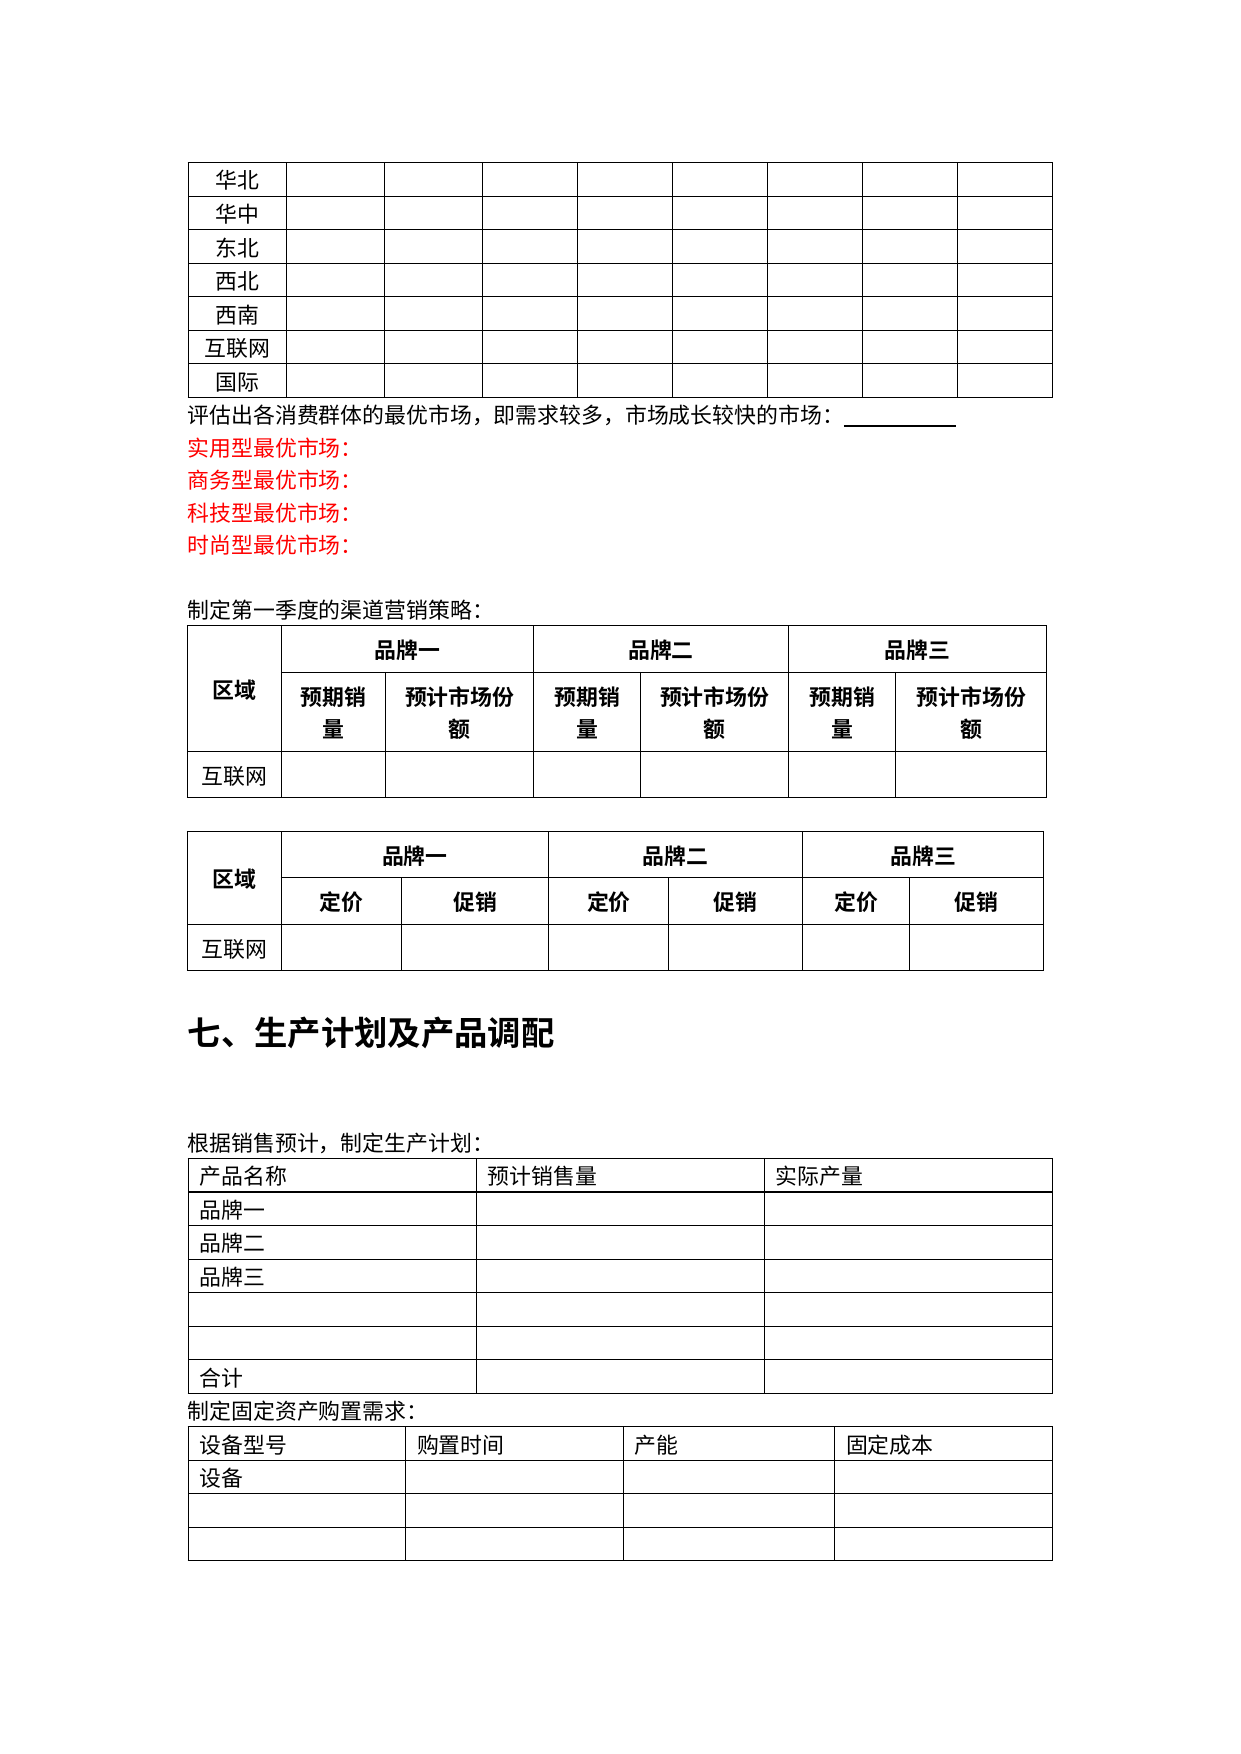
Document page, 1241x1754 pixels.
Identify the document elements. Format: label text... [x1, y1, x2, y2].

table_cell [578, 163, 672, 196]
table_cell [385, 197, 482, 229]
table_cell 预期销量 [534, 673, 640, 751]
table_cell [765, 1193, 1052, 1225]
table_cell [768, 197, 862, 229]
table_cell [958, 163, 1052, 196]
table_cell [477, 1360, 764, 1393]
table_cell [958, 331, 1052, 363]
table_cell [483, 197, 577, 229]
table_cell [406, 1528, 623, 1560]
table_cell [863, 230, 957, 263]
table_cell [673, 297, 767, 330]
table_cell [768, 264, 862, 296]
table_cell 设备 [189, 1461, 405, 1493]
table_cell [803, 925, 909, 970]
table_cell [483, 331, 577, 363]
table_cell [189, 1327, 476, 1359]
table_cell [385, 264, 482, 296]
table_header 品牌二 [549, 832, 802, 877]
table_cell [282, 752, 385, 797]
table_header 预计销售量 [477, 1159, 764, 1191]
table_cell [287, 364, 384, 397]
table_cell [863, 163, 957, 196]
table_cell [406, 1461, 623, 1493]
table_cell 互联网 [188, 925, 281, 970]
table_cell [287, 230, 384, 263]
table_cell [483, 230, 577, 263]
table_cell [673, 163, 767, 196]
table_header 区域 [188, 626, 281, 751]
table_header 产品名称 [189, 1159, 476, 1191]
table_cell [835, 1494, 1052, 1527]
table_cell [673, 364, 767, 397]
text 制定固定资产购置需求： [187, 1394, 1053, 1426]
table_cell [549, 925, 668, 970]
text 评估出各消费群体的最优市场，即需求较多，市场成长较快的市场： [187, 398, 1053, 430]
table_cell [477, 1260, 764, 1292]
table_cell 华中 [189, 197, 286, 229]
table_header 品牌三 [789, 626, 1046, 672]
table_cell [768, 297, 862, 330]
table_cell [765, 1360, 1052, 1393]
table_cell [765, 1293, 1052, 1326]
table_cell 预计市场份额 [641, 673, 788, 751]
table_cell [386, 752, 533, 797]
table_cell [287, 264, 384, 296]
table_cell [863, 297, 957, 330]
table_header 实际产量 [765, 1159, 1052, 1191]
table_cell [765, 1260, 1052, 1292]
table_cell [578, 331, 672, 363]
table_cell [287, 297, 384, 330]
table_cell 定价 [282, 878, 401, 924]
table_cell 预期销量 [789, 673, 895, 751]
table_header 购置时间 [406, 1427, 623, 1460]
text 时尚型最优市场： [187, 528, 1053, 560]
table_cell [189, 1494, 405, 1527]
table_cell [958, 297, 1052, 330]
table_cell [835, 1461, 1052, 1493]
table_cell 定价 [549, 878, 668, 924]
table_cell [189, 1293, 476, 1326]
table_header 品牌一 [282, 626, 533, 672]
table_cell [863, 264, 957, 296]
table_cell [477, 1226, 764, 1258]
table_header 品牌二 [534, 626, 788, 672]
table_cell [287, 197, 384, 229]
table_cell 预计市场份额 [896, 673, 1046, 751]
table_cell 华北 [189, 163, 286, 196]
table_cell [896, 752, 1046, 797]
table_cell [765, 1226, 1052, 1258]
table_cell [385, 331, 482, 363]
table_cell [768, 163, 862, 196]
table_cell 预期销量 [282, 673, 385, 751]
table_cell [641, 752, 788, 797]
table_cell [624, 1461, 834, 1493]
table_cell [287, 331, 384, 363]
table_cell 品牌一 [189, 1193, 476, 1225]
table_cell [406, 1494, 623, 1527]
table_cell 互联网 [189, 331, 286, 363]
table_cell [673, 331, 767, 363]
table_cell 互联网 [188, 752, 281, 797]
table_header 产能 [624, 1427, 834, 1460]
table_cell 定价 [803, 878, 909, 924]
text 商务型最优市场： [187, 463, 1053, 495]
table_cell [863, 364, 957, 397]
table_cell [958, 264, 1052, 296]
table_cell 促销 [402, 878, 548, 924]
table_cell 西北 [189, 264, 286, 296]
text 根据销售预计，制定生产计划： [187, 1125, 1053, 1158]
table_cell [534, 752, 640, 797]
table_cell [624, 1494, 834, 1527]
table_cell [189, 1528, 405, 1560]
table_cell [385, 163, 482, 196]
table_cell [958, 230, 1052, 263]
table_cell [768, 364, 862, 397]
table_cell [287, 163, 384, 196]
table_cell [789, 752, 895, 797]
table_cell [578, 264, 672, 296]
table_cell [483, 297, 577, 330]
text 实用型最优市场： [187, 430, 1053, 463]
table_cell 预计市场份额 [386, 673, 533, 751]
table_cell 合计 [189, 1360, 476, 1393]
table_cell [483, 264, 577, 296]
table_cell [910, 925, 1043, 970]
table_header 区域 [188, 832, 281, 924]
table_cell [385, 230, 482, 263]
table_cell 促销 [910, 878, 1043, 924]
table_header 固定成本 [835, 1427, 1052, 1460]
table_cell [958, 364, 1052, 397]
table_cell [624, 1528, 834, 1560]
table_cell [863, 331, 957, 363]
table_cell [673, 197, 767, 229]
table_header 品牌三 [803, 832, 1043, 877]
table_header 设备型号 [189, 1427, 405, 1460]
table_cell [765, 1327, 1052, 1359]
table_cell [477, 1193, 764, 1225]
table_cell [402, 925, 548, 970]
subtitle 七、生产计划及产品调配 [187, 998, 1053, 1063]
table_cell [578, 230, 672, 263]
table_cell 品牌二 [189, 1226, 476, 1258]
table_cell [578, 297, 672, 330]
table_cell [578, 197, 672, 229]
table_cell 国际 [189, 364, 286, 397]
table_cell [958, 197, 1052, 229]
table_cell 促销 [669, 878, 802, 924]
text 科技型最优市场： [187, 495, 1053, 528]
table_cell [768, 331, 862, 363]
table_header 品牌一 [282, 832, 548, 877]
table_cell [477, 1327, 764, 1359]
table_cell [768, 230, 862, 263]
table_cell [578, 364, 672, 397]
table_cell [483, 364, 577, 397]
table_cell [673, 264, 767, 296]
table_cell [863, 197, 957, 229]
table_cell [385, 297, 482, 330]
table_cell [673, 230, 767, 263]
table_cell [385, 364, 482, 397]
table_cell 西南 [189, 297, 286, 330]
table_cell [477, 1293, 764, 1326]
table_cell [483, 163, 577, 196]
table_cell [282, 925, 401, 970]
table_cell 东北 [189, 230, 286, 263]
table_cell [835, 1528, 1052, 1560]
table_cell [669, 925, 802, 970]
table_cell 品牌三 [189, 1260, 476, 1292]
text 制定第一季度的渠道营销策略： [187, 593, 1053, 625]
